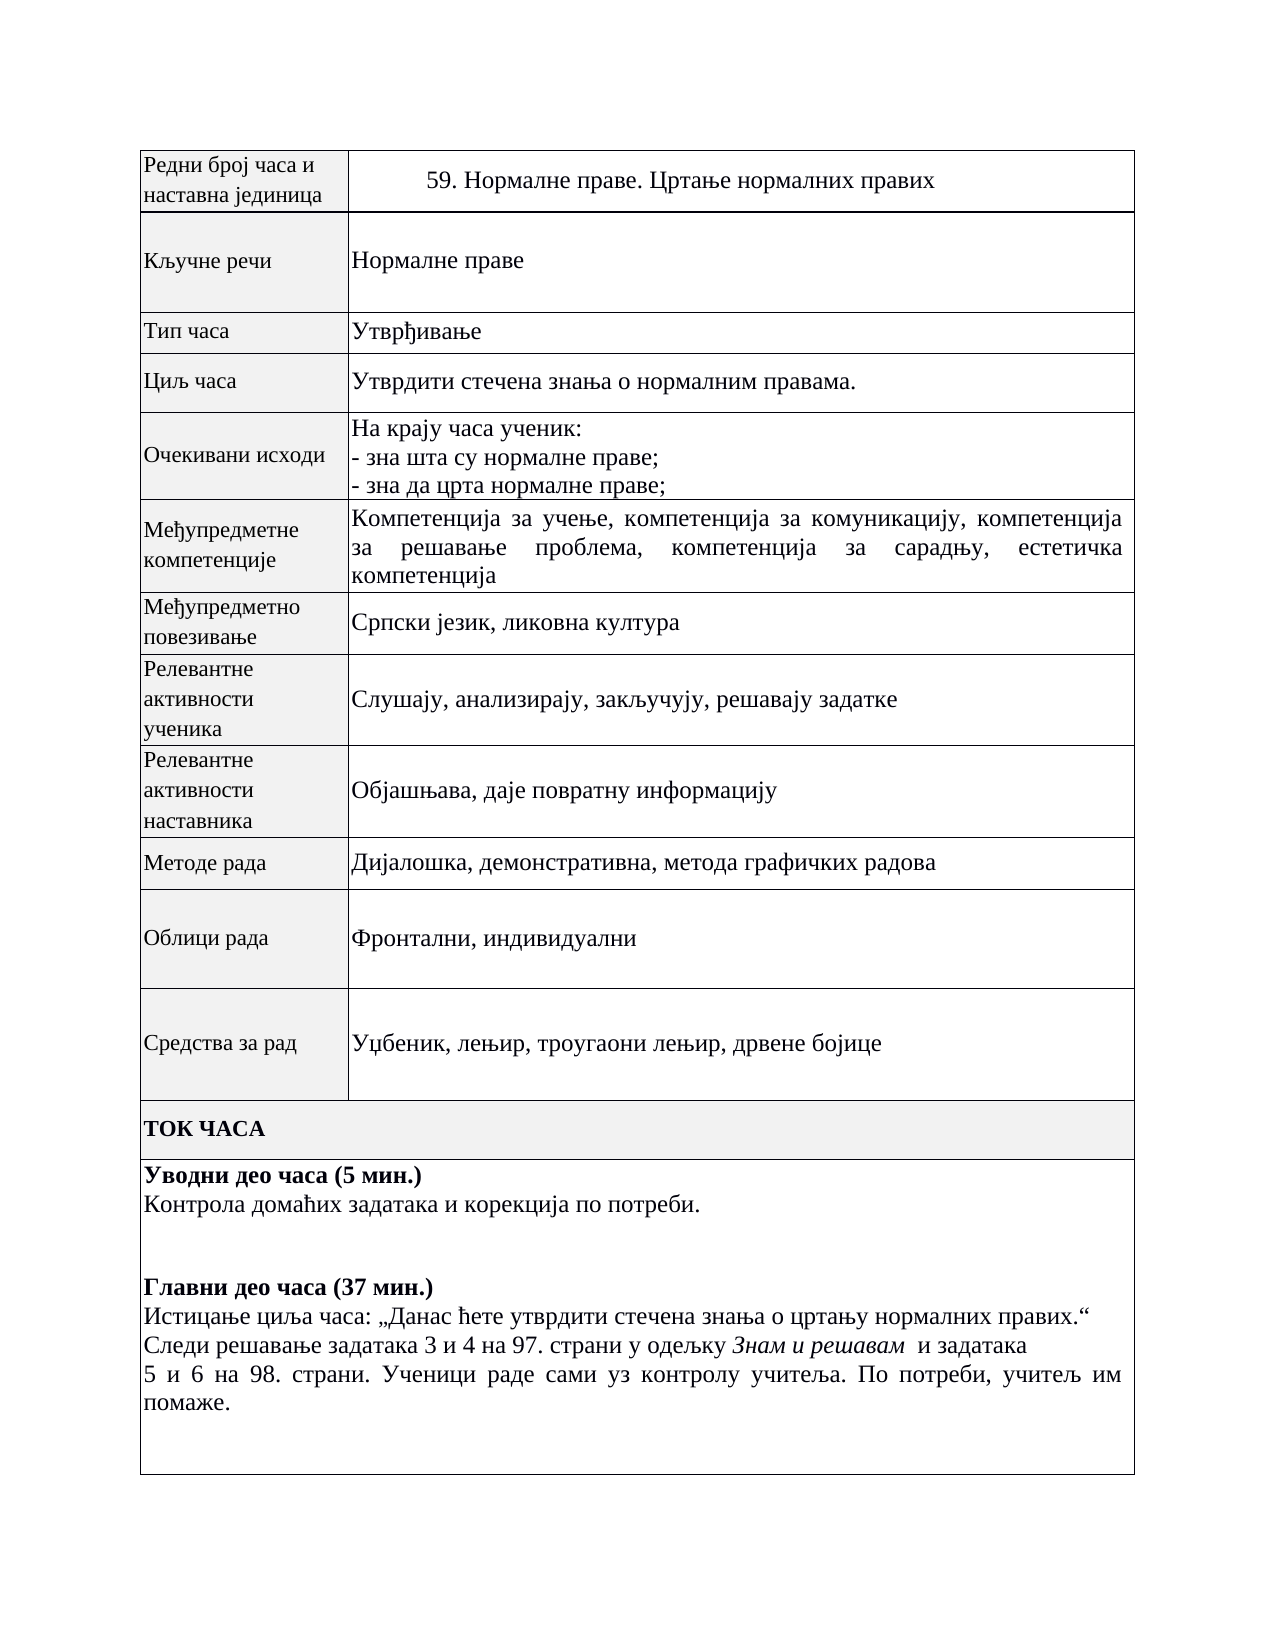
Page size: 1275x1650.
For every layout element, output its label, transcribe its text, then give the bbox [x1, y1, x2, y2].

table_cell Слушају, анализирају, закључују, решавају задатке [349, 655, 1134, 745]
table_cell Циљ часа [141, 354, 348, 412]
table_cell Објашњава, даје повратну информацију [349, 746, 1134, 837]
table_cell Средства за рад [141, 989, 348, 1100]
table_cell Очекивани исходи [141, 413, 348, 499]
table_cell Методе рада [141, 838, 348, 889]
table_cell Компетенција за учење, компетенција за комуникацију, компетенција за решавање проблема, компетенција за сарадњу, естетичка компетенција [349, 500, 1134, 592]
table_cell Фронтални, индивидуални [349, 890, 1134, 988]
table_cell Утврђивање [349, 313, 1134, 353]
table_cell Српски језик, ликовна култура [349, 593, 1134, 654]
table_cell 59. Нормалне праве. Цртање нормалних правих [349, 151, 1134, 211]
table_cell Нормалне праве [349, 213, 1134, 312]
table_cell Релевантне активности ученика [141, 655, 348, 745]
table_cell Кључне речи [141, 213, 348, 312]
table_cell Међупредметно повезивање [141, 593, 348, 654]
table_cell Релевантне активности наставника [141, 746, 348, 837]
table_cell ТОК ЧАСА [141, 1101, 1134, 1159]
table_cell Међупредметне компетенције [141, 500, 348, 592]
table_cell Дијалошка, демонстративна, метода графичких радова [349, 838, 1134, 889]
table_cell Уџбеник, лењир, троугаони лењир, дрвене бојице [349, 989, 1134, 1100]
table_cell Утврдити стечена знања о нормалним правама. [349, 354, 1134, 412]
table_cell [141, 1160, 1134, 1474]
table_cell Тип часа [141, 313, 348, 353]
table_cell На крају часа ученик: - зна шта су нормалне праве; - зна да црта нормалне праве; [349, 413, 1134, 499]
table_cell Редни број часа и наставна јединица [141, 151, 348, 211]
table_cell Облици рада [141, 890, 348, 988]
